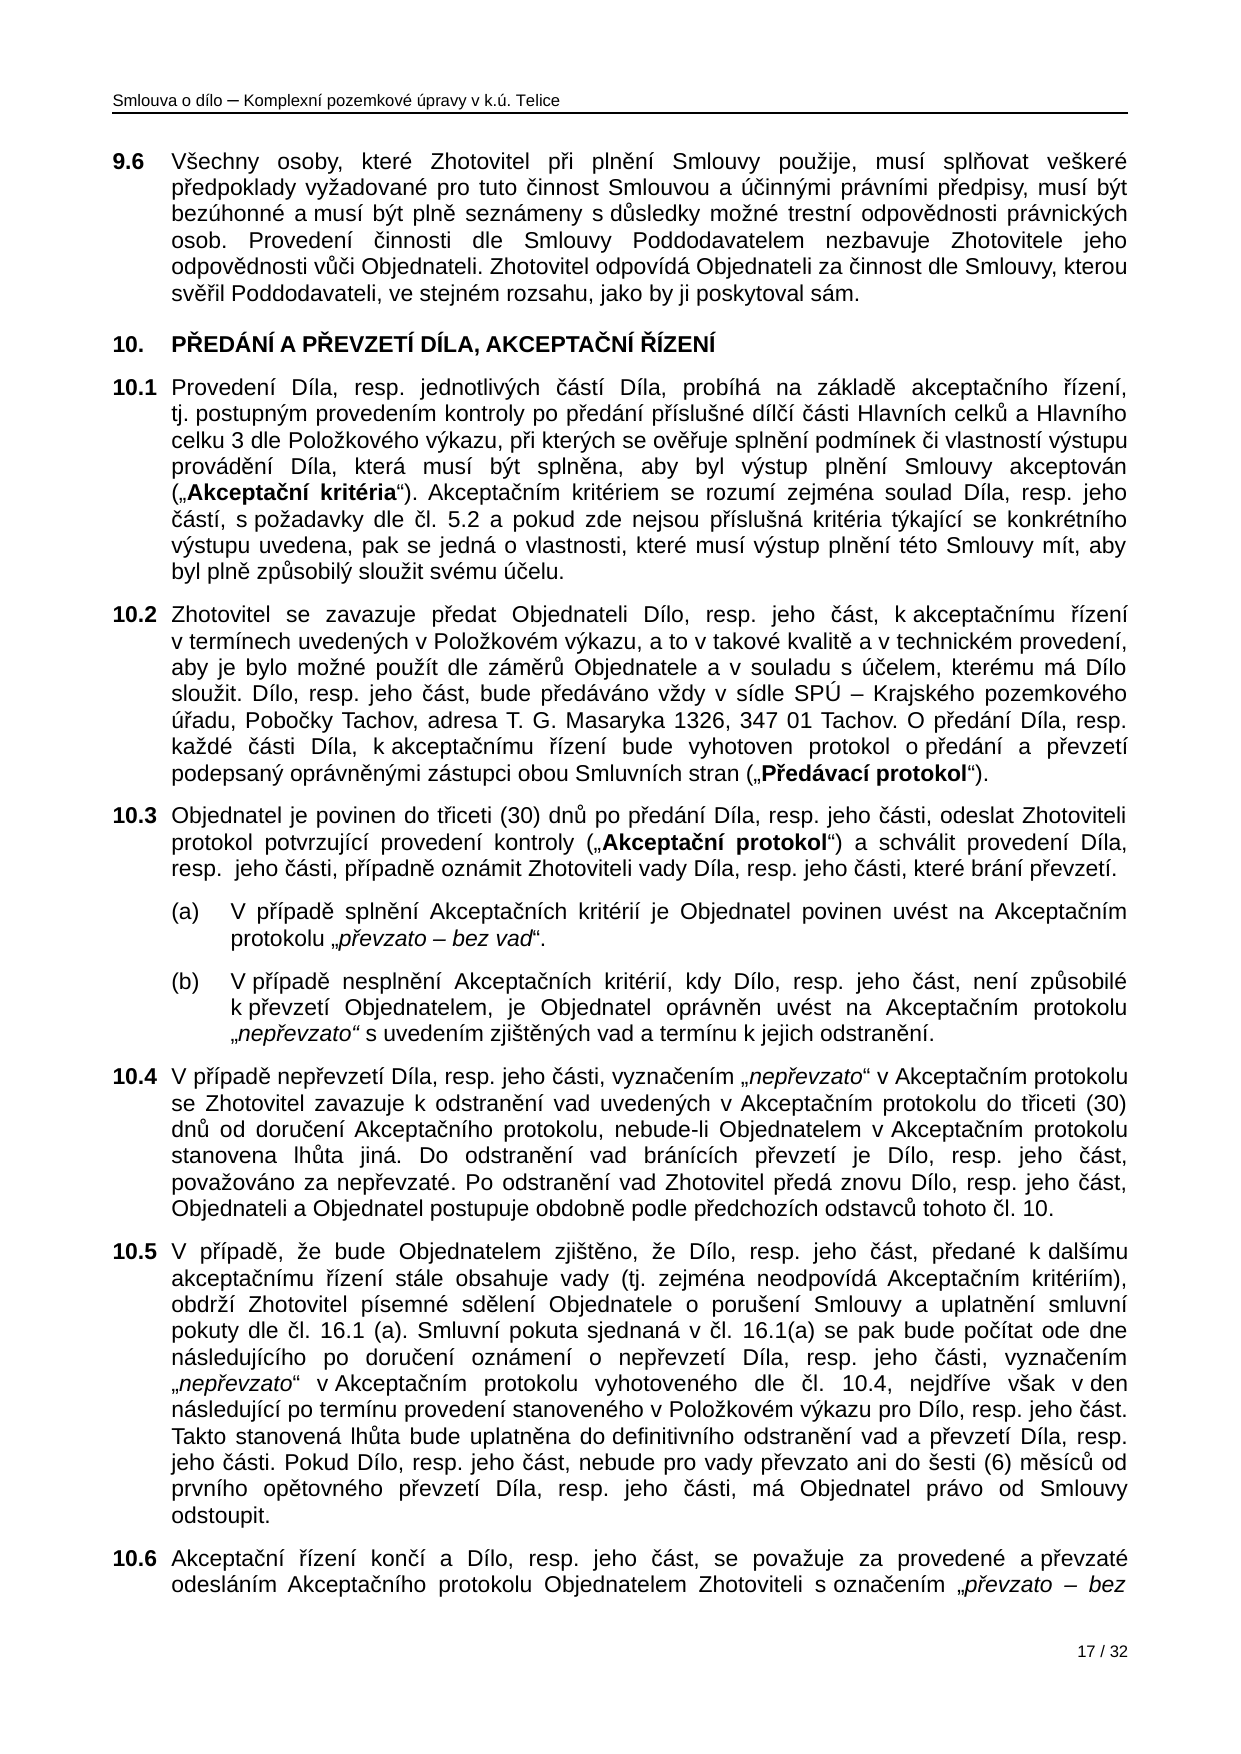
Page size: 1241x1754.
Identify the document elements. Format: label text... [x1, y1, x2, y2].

text Objednatel je povinen do třiceti (30) dnů po předání Díla, resp. jeho části, odeslat Zhotoviteli protokol potvrzující provedení kontroly („Akceptační protokol“) a schválit provedení Díla, resp. jeho části, případně oznámit Zhotoviteli vady Díla, resp. jeho části, které brání převzetí. [112, 802, 1128, 882]
text Provedení Díla, resp. jednotlivých částí Díla, probíhá na základě akceptačního řízení, tj. postupným provedením kontroly po předání příslušné dílčí části Hlavních celků a Hlavního celku 3 dle Položkového výkazu, při kterých se ověřuje splnění podmínek či vlastností výstupu provádění Díla, která musí být splněna, aby byl výstup plnění Smlouvy akceptován („Akceptační kritéria“). Akceptačním kritériem se rozumí zejména soulad Díla, resp. jeho částí, s požadavky dle čl. 5.2 a pokud zde nejsou příslušná kritéria týkající se konkrétního výstupu uvedena, pak se jedná o vlastnosti, které musí výstup plnění této Smlouvy mít, aby byl plně způsobilý sloužit svému účelu. [112, 374, 1128, 585]
text Zhotovitel se zavazuje předat Objednateli Dílo, resp. jeho část, k akceptačnímu řízení v termínech uvedených v Položkovém výkazu, a to v takové kvalitě a v technickém provedení, aby je bylo možné použít dle záměrů Objednatele a v souladu s účelem, kterému má Dílo sloužit. Dílo, resp. jeho část, bude předáváno vždy v sídle SPÚ – Krajského pozemkového úřadu, Pobočky Tachov, adresa T. G. Masaryka 1326, 347 01 Tachov. O předání Díla, resp. každé části Díla, k akceptačnímu řízení bude vyhotoven protokol o předání a převzetí podepsaný oprávněnými zástupci obou Smluvních stran („Předávací protokol“). [112, 601, 1128, 786]
list V případě nesplnění Akceptačních kritérií, kdy Dílo, resp. jeho část, není způsobilé k převzetí Objednatelem, je Objednatel oprávněn uvést na Akceptačním protokolu „nepřevzato“ s uvedením zjištěných vad a termínu k jejich odstranění. [171, 968, 1128, 1047]
text Všechny osoby, které Zhotovitel při plnění Smlouvy použije, musí splňovat veškeré předpoklady vyžadované pro tuto činnost Smlouvou a účinnými právními předpisy, musí být bezúhonné a musí být plně seznámeny s důsledky možné trestní odpovědnosti právnických osob. Provedení činnosti dle Smlouvy Poddodavatelem nezbavuje Zhotovitele jeho odpovědnosti vůči Objednateli. Zhotovitel odpovídá Objednateli za činnost dle Smlouvy, kterou svěřil Poddodavateli, ve stejném rozsahu, jako by ji poskytoval sám. [112, 148, 1128, 306]
list V případě splnění Akceptačních kritérií je Objednatel povinen uvést na Akceptačním protokolu „převzato – bez vad“. [171, 898, 1128, 951]
text V případě nepřevzetí Díla, resp. jeho části, vyznačením „nepřevzato“ v Akceptačním protokolu se Zhotovitel zavazuje k odstranění vad uvedených v Akceptačním protokolu do třiceti (30) dnů od doručení Akceptačního protokolu, nebude-li Objednatelem v Akceptačním protokolu stanovena lhůta jiná. Do odstranění vad bránících převzetí je Dílo, resp. jeho část, považováno za nepřevzaté. Po odstranění vad Zhotovitel předá znovu Dílo, resp. jeho část, Objednateli a Objednatel postupuje obdobně podle předchozích odstavců tohoto čl. 10. [112, 1063, 1128, 1221]
text Předání a převzetí Díla, Akceptační řízení [112, 331, 1128, 357]
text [112, 1545, 1128, 1597]
text V případě, že bude Objednatelem zjištěno, že Dílo, resp. jeho část, předané k dalšímu akceptačnímu řízení stále obsahuje vady (tj. zejména neodpovídá Akceptačním kritériím), obdrží Zhotovitel písemné sdělení Objednatele o porušení Smlouvy a uplatnění smluvní pokuty dle čl. 16.1 (a). Smluvní pokuta sjednaná v čl. 16.1(a) se pak bude počítat ode dne následujícího po doručení oznámení o nepřevzetí Díla, resp. jeho části, vyznačením „nepřevzato“ v Akceptačním protokolu vyhotoveného dle čl. 10.4, nejdříve však v den následující po termínu provedení stanoveného v Položkovém výkazu pro Dílo, resp. jeho část. Takto stanovená lhůta bude uplatněna do definitivního odstranění vad a převzetí Díla, resp. jeho části. Pokud Dílo, resp. jeho část, nebude pro vady převzato ani do šesti (6) měsíců od prvního opětovného převzetí Díla, resp. jeho části, má Objednatel právo od Smlouvy odstoupit. [112, 1238, 1128, 1528]
